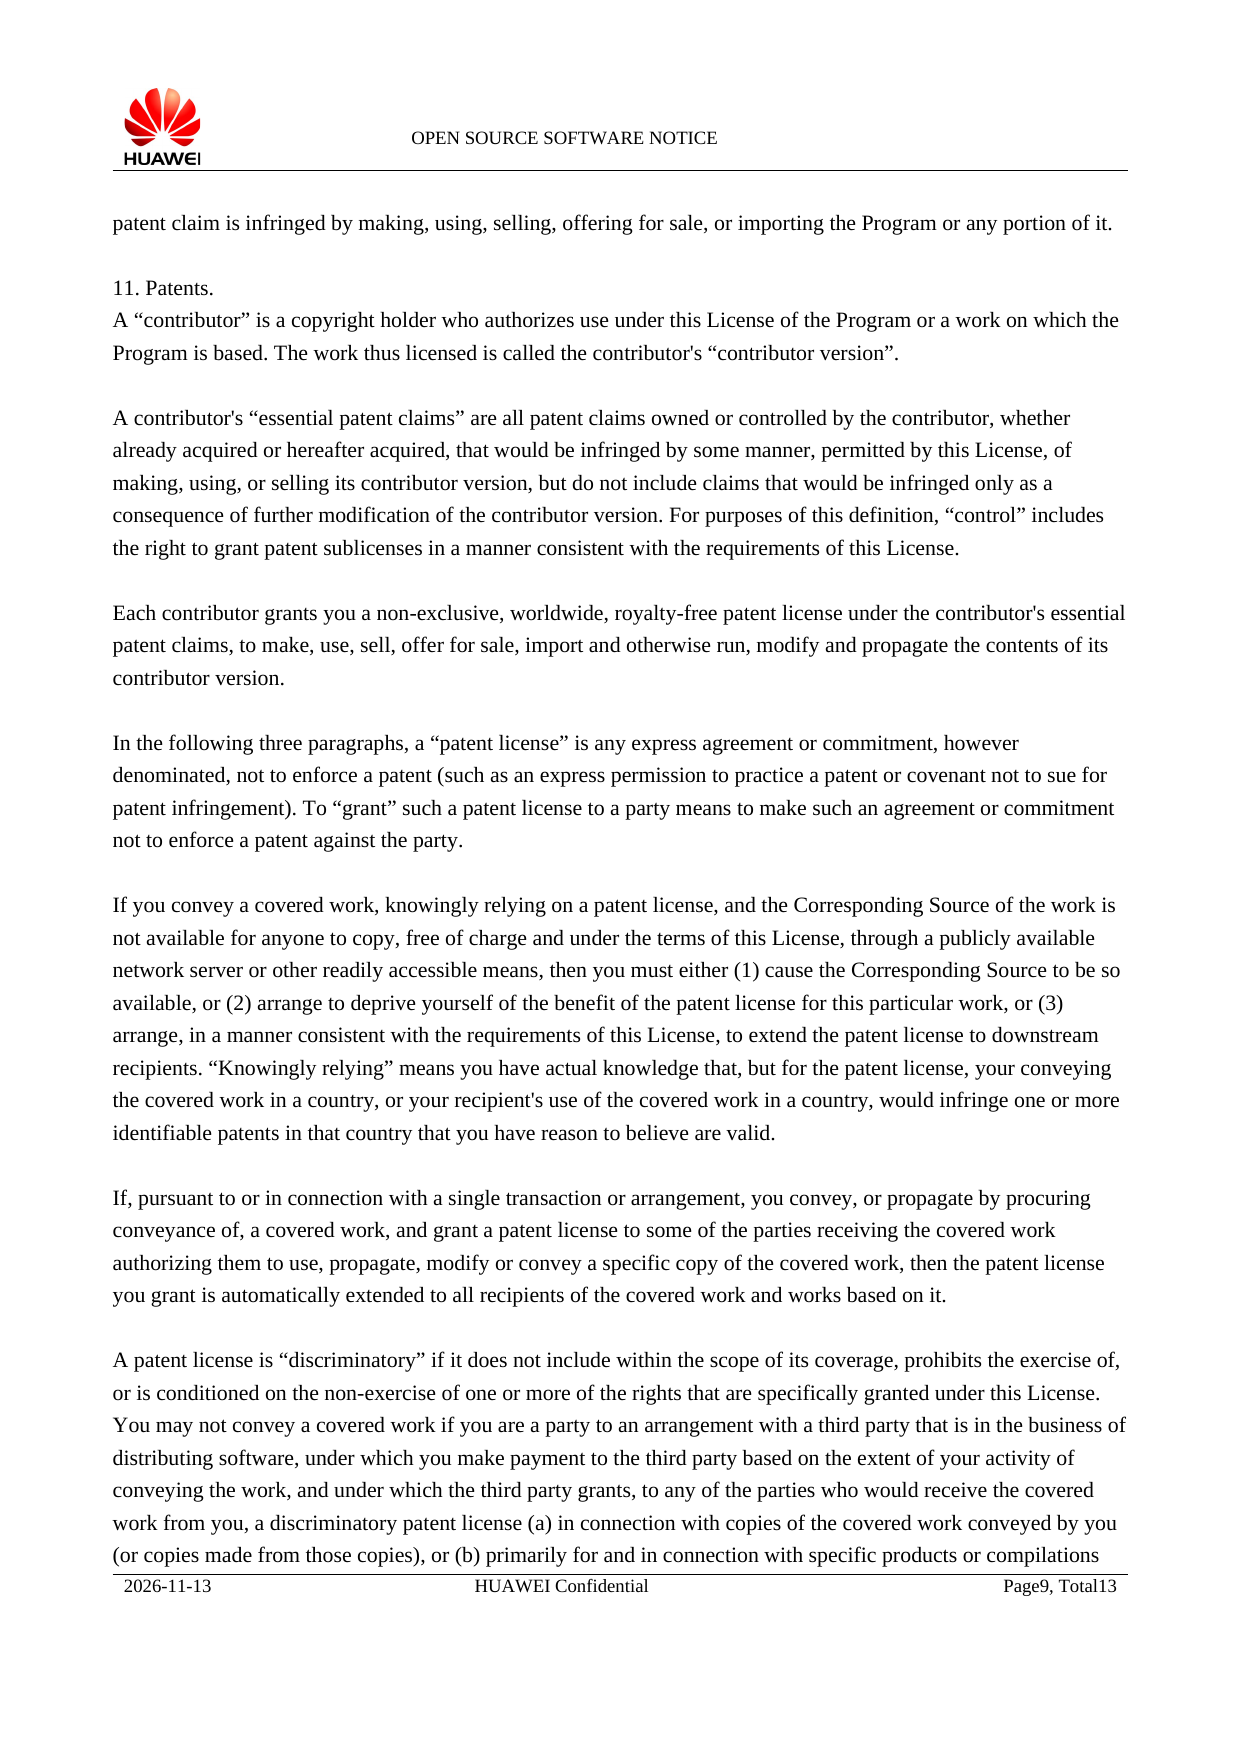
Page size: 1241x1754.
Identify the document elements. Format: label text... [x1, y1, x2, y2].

picture [124, 88, 201, 165]
